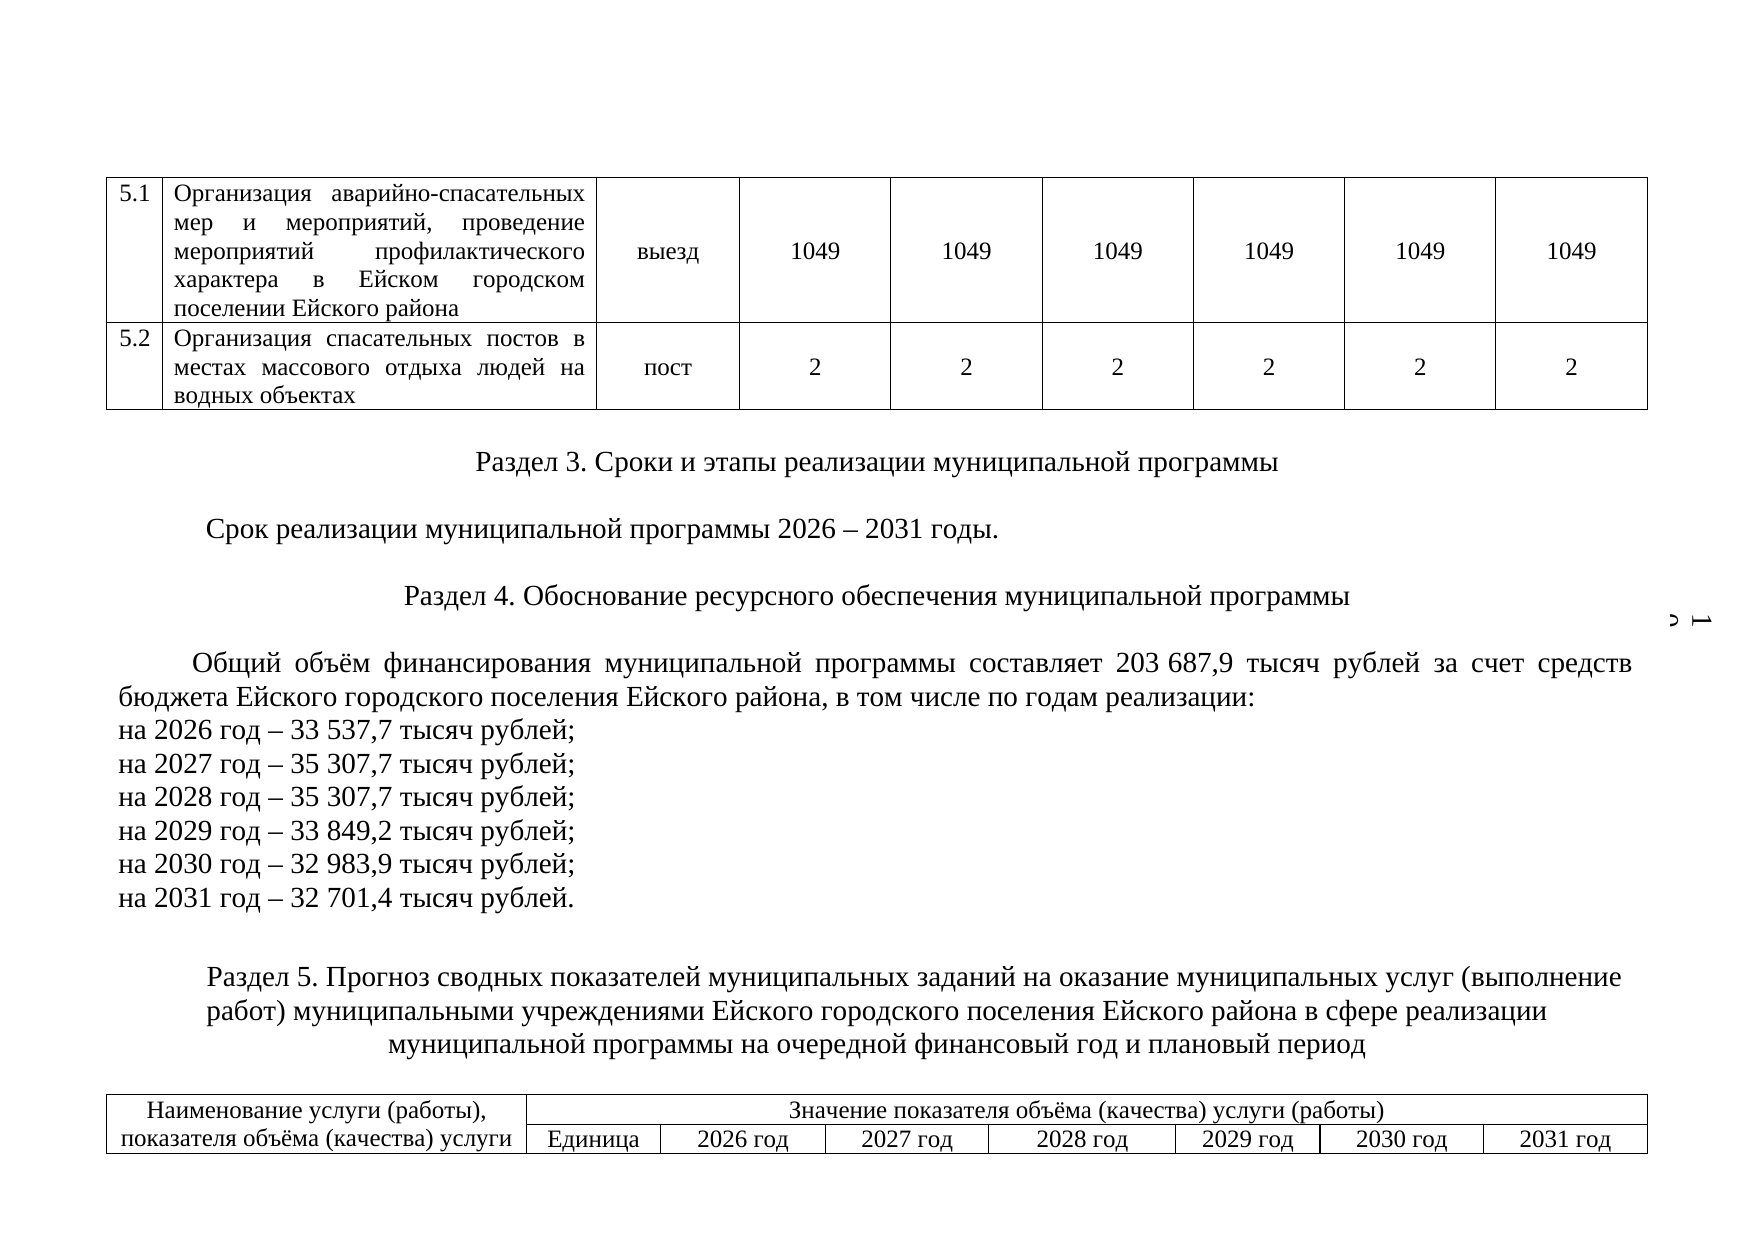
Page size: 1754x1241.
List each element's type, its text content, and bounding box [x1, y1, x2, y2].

text на 2026 год – 33 537,7 тысяч рублей; [118, 712, 1636, 746]
text на 2028 год – 35 307,7 тысяч рублей; [118, 779, 1636, 813]
text на 2031 год – 32 701,4 тысяч рублей. [118, 880, 1636, 913]
table_cell 5.1 [107, 178, 162, 322]
table_cell 2026 год [661, 1125, 825, 1153]
table_cell 1049 [1345, 178, 1495, 322]
table_cell 2 [1043, 323, 1193, 409]
table_cell 1049 [1043, 178, 1193, 322]
table_cell 2030 год [1321, 1125, 1483, 1153]
table_cell 2 [1345, 323, 1495, 409]
table_cell 1049 [740, 178, 890, 322]
table_cell пост [597, 323, 739, 409]
text Общий объём финансирования муниципальной программы составляет 203 687,9 тысяч рублей за счет средств бюджета Ейского городского поселения Ейского района, в том числе по годам реализации: [118, 645, 1632, 712]
table_cell 2031 год [1484, 1125, 1647, 1153]
table_cell 2027 год [826, 1125, 988, 1153]
text на 2027 год – 35 307,7 тысяч рублей; [118, 746, 1636, 779]
table_header Наименование услуги (работы), показателя объёма (качества) услуги (работы) [107, 1095, 526, 1153]
text на 2029 год – 33 849,2 тысяч рублей; [118, 813, 1636, 846]
table_cell выезд [597, 178, 739, 322]
table_cell 2029 год [1176, 1125, 1319, 1153]
text Раздел 3. Сроки и этапы реализации муниципальной программы [118, 444, 1636, 477]
table_cell 2 [891, 323, 1042, 409]
table_cell 1049 [891, 178, 1042, 322]
table_cell Организация спасательных постов в местах массового отдыха людей на водных объектах [163, 323, 596, 409]
table_cell 2 [1194, 323, 1344, 409]
table_cell 5.2 [107, 323, 162, 409]
table_cell 2 [1496, 323, 1647, 409]
text на 2030 год – 32 983,9 тысяч рублей; [118, 846, 1636, 880]
table_cell 1049 [1496, 178, 1647, 322]
text Срок реализации муниципальной программы 2026 – 2031 годы. [118, 511, 1636, 544]
table_cell Единица измерения [527, 1125, 660, 1153]
table_cell 1049 [1194, 178, 1344, 322]
table_cell 2 [740, 323, 890, 409]
text Раздел 4. Обоснование ресурсного обеспечения муниципальной программы [118, 578, 1636, 612]
text Раздел 5. Прогноз сводных показателей муниципальных заданий на оказание муниципальных услуг (выполнение работ) муниципальными учреждениями Ейского городского поселения Ейского района в сфере реализации муниципальной программы на очередной финансовый год и плановый период [118, 959, 1636, 1060]
table_header Значение показателя объёма (качества) услуги (работы) [527, 1095, 1647, 1123]
table_cell Организация аварийно-спасательных мер и мероприятий, проведение мероприятий профилактического характера в Ейском городском поселении Ейского района [163, 178, 596, 322]
table_cell 2028 год [989, 1125, 1175, 1153]
